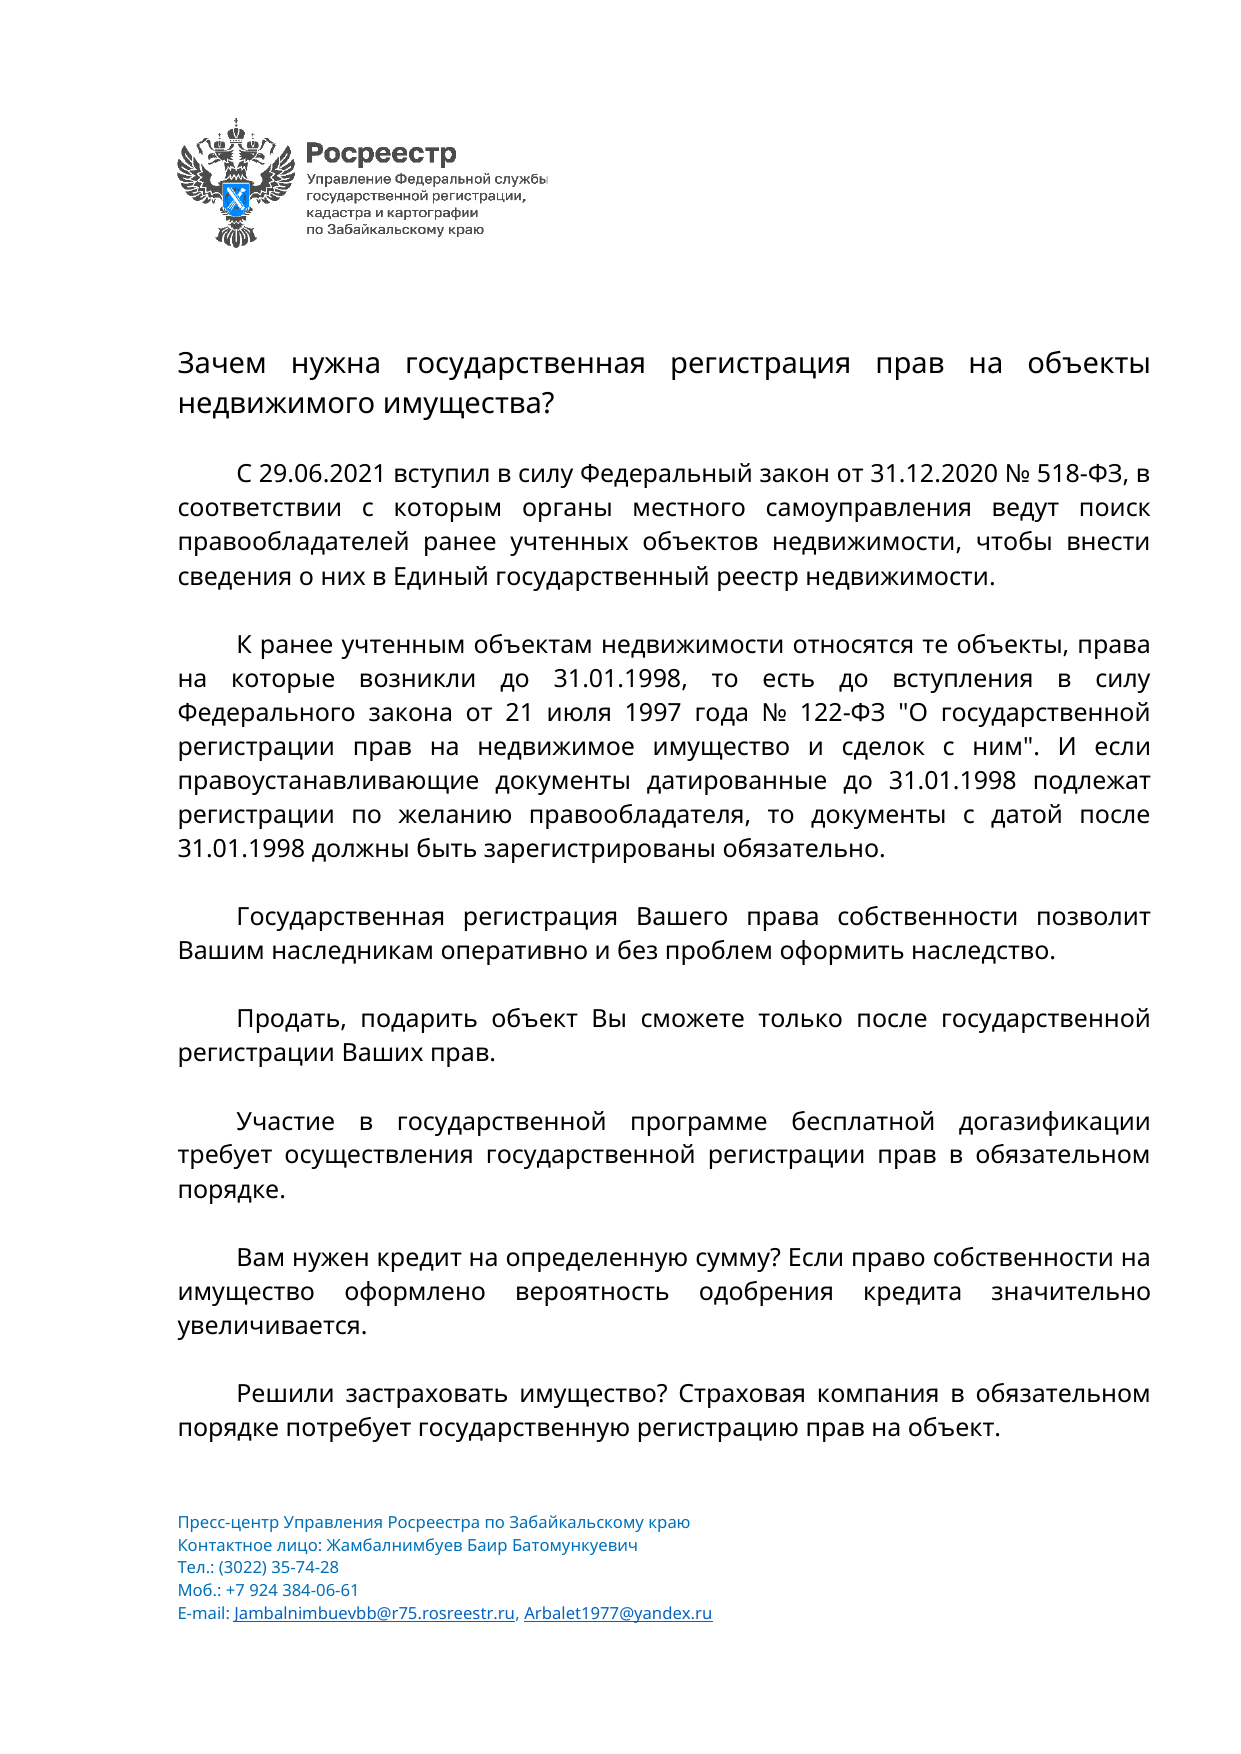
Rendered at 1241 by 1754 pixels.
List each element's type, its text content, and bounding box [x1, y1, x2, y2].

text К ранее учтенным объектам недвижимости относятся те объекты, права на которые возникли до 31.01.1998, то есть до вступления в силу Федерального закона от 21 июля 1997 года № 122-ФЗ "О государственной регистрации прав на недвижимое имущество и сделок с ним". И если правоустанавливающие документы датированные до 31.01.1998 подлежат регистрации по желанию правообладателя, то документы с датой после 31.01.1998 должны быть зарегистрированы обязательно. [177, 626, 1152, 865]
text Зачем нужна государственная регистрация прав на объекты недвижимого имущества? [177, 342, 1152, 422]
text Участие в государственной программе бесплатной догазификации требует осуществления государственной регистрации прав в обязательном порядке. [177, 1103, 1152, 1205]
text Решили застраховать имущество? Страховая компания в обязательном порядке потребует государственную регистрацию прав на объект. [177, 1376, 1152, 1444]
picture [177, 118, 548, 248]
text Государственная регистрация Вашего права собственности позволит Вашим наследникам оперативно и без проблем оформить наследство. [177, 899, 1152, 967]
text С 29.06.2021 вступил в силу Федеральный закон от 31.12.2020 № 518-ФЗ, в соответствии с которым органы местного самоуправления ведут поиск правообладателей ранее учтенных объектов недвижимости, чтобы внести сведения о них в Единый государственный реестр недвижимости. [177, 456, 1152, 592]
text Продать, подарить объект Вы сможете только после государственной регистрации Ваших прав. [177, 1001, 1152, 1069]
text Вам нужен кредит на определенную сумму? Если право собственности на имущество оформлено вероятность одобрения кредита значительно увеличивается. [177, 1239, 1152, 1342]
